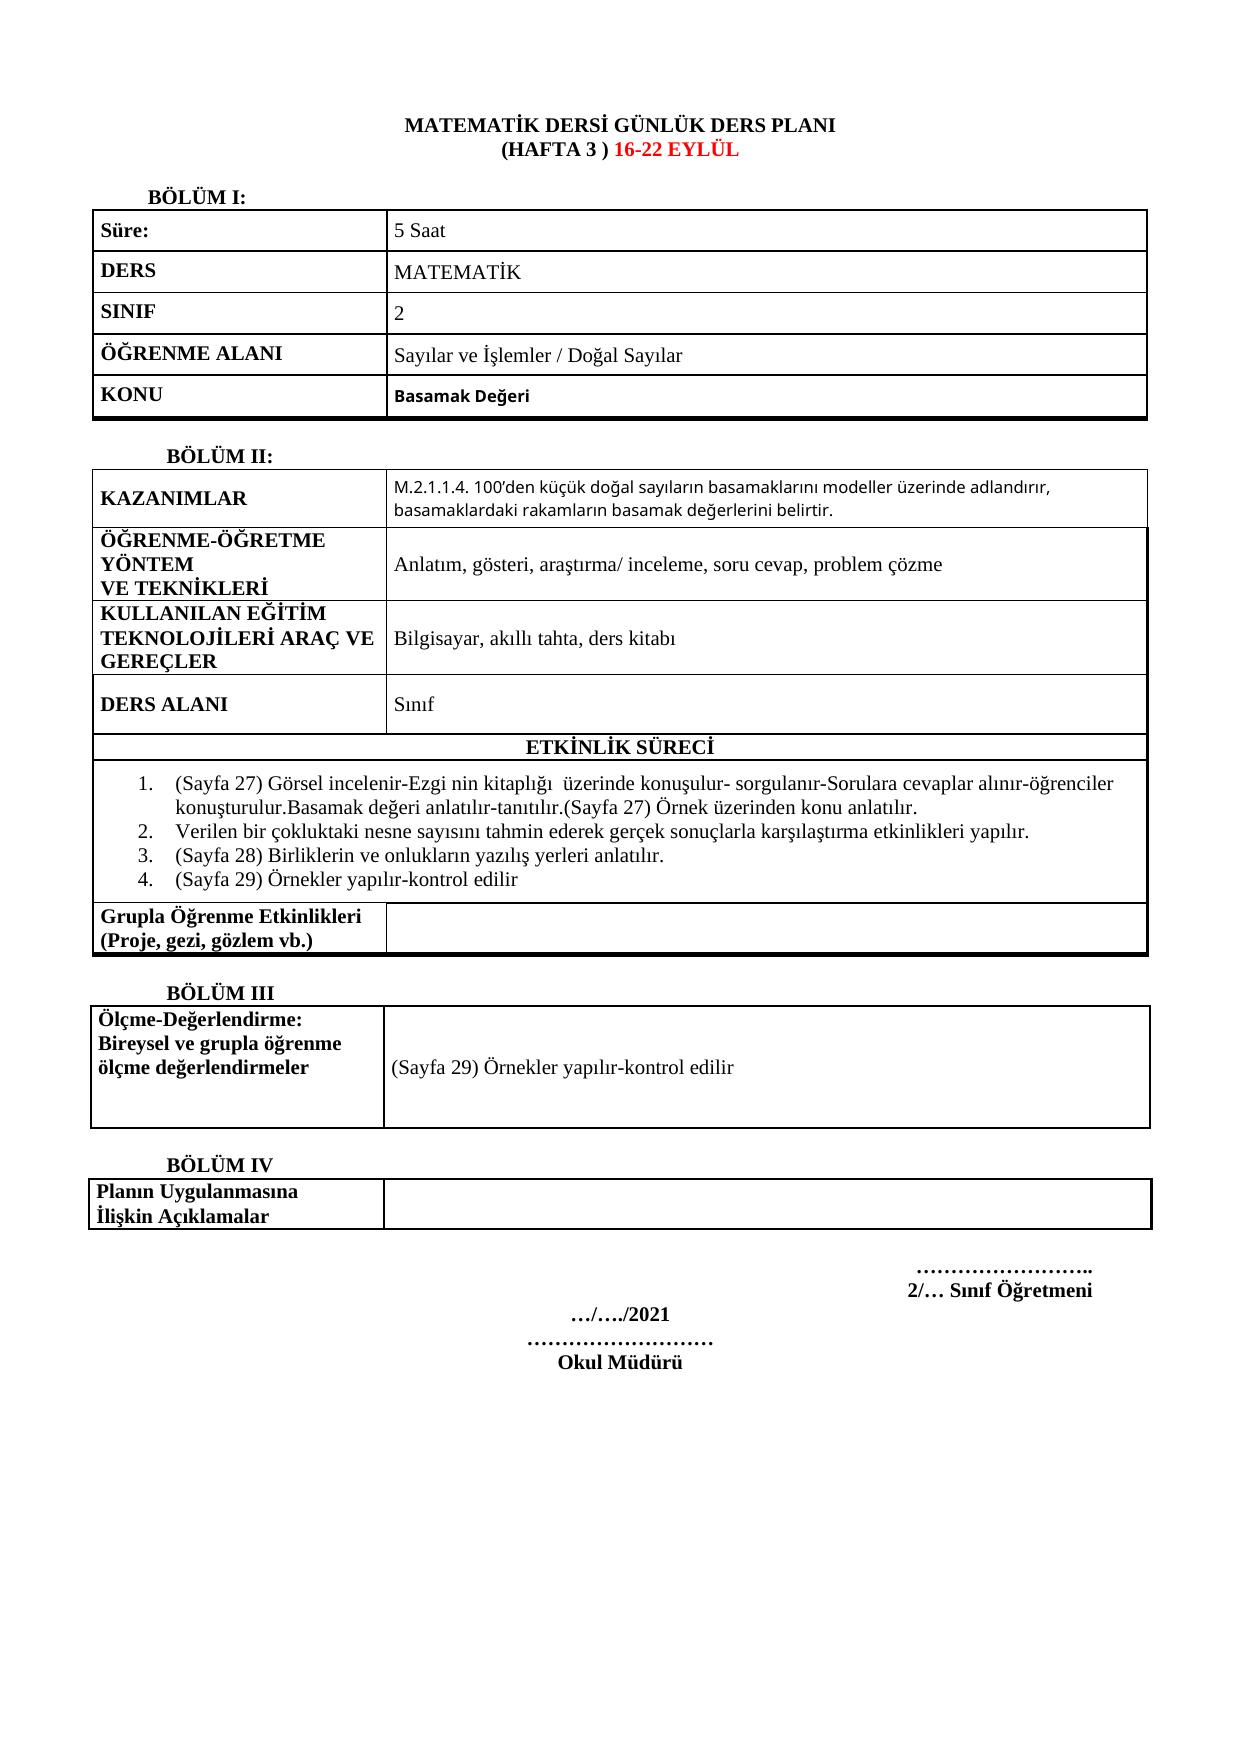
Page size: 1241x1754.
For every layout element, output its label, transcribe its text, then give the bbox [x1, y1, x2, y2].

table_cell Anlatım, gösteri, araştırma/ inceleme, soru cevap, problem çözme [387, 528, 1146, 600]
table_cell Sınıf [387, 675, 1146, 733]
text BÖLÜM I: [148, 185, 1092, 209]
table_cell DERS [94, 252, 386, 292]
text ……………………… [148, 1326, 1092, 1350]
table_cell Sayılar ve İşlemler / Doğal Sayılar [388, 335, 1146, 374]
text BÖLÜM II: [148, 444, 1092, 468]
table_header KAZANIMLAR [93, 470, 386, 527]
table_cell KONU [94, 376, 386, 416]
table_header 5 Saat [388, 211, 1146, 250]
table_cell DERS ALANI [94, 675, 386, 733]
table_header Ölçme-Değerlendirme: Bireysel ve grupla öğrenme ölçme değerlendirmeler [92, 1007, 383, 1127]
table_cell [387, 904, 1146, 952]
table_header (Sayfa 29) Örnekler yapılır-kontrol edilir [385, 1007, 1149, 1127]
table_header M.2.1.1.4. 100’den küçük doğal sayıların basamaklarını modeller üzerinde adlandırır, basamaklardaki rakamların basamak değerlerini belirtir. [387, 470, 1147, 527]
text (HAFTA 3 ) 16-22 EYLÜL [148, 137, 1092, 161]
text Okul Müdürü [148, 1350, 1092, 1374]
text 2/… Sınıf Öğretmeni [148, 1278, 1092, 1302]
table_header Süre: [94, 211, 386, 250]
table_cell (Sayfa 27) Görsel incelenir-Ezgi nin kitaplığı üzerinde konuşulur- sorgulanır-Sorulara cevaplar alınır-öğrenciler konuşturulur.Basamak değeri anlatılır-tanıtılır.(Sayfa 27) Örnek üzerinden konu anlatılır. Verilen bir çokluktaki nesne sayısını tahmin ederek gerçek sonuçlarla karşılaştırma etkinlikleri yapılır. (Sayfa 28) Birliklerin ve onlukların yazılış yerleri anlatılır. (Sayfa 29) Örnekler yapılır-kontrol edilir [94, 761, 1146, 902]
table_header Planın Uygulanmasına İlişkin Açıklamalar [90, 1180, 383, 1228]
table_cell 2 [388, 293, 1146, 333]
table_cell ETKİNLİK SÜRECİ [94, 735, 1146, 759]
table_cell ÖĞRENME ALANI [94, 335, 386, 374]
table_cell Grupla Öğrenme Etkinlikleri (Proje, gezi, gözlem vb.) [94, 903, 386, 952]
text …/…./2021 [148, 1302, 1092, 1326]
subtitle BÖLÜM III [148, 981, 1092, 1005]
table_cell MATEMATİK [388, 252, 1146, 292]
table_cell Basamak Değeri [388, 376, 1146, 416]
text …………………….. [148, 1254, 1092, 1278]
text MATEMATİK DERSİ GÜNLÜK DERS PLANI [148, 113, 1092, 137]
table_cell ÖĞRENME-ÖĞRETME YÖNTEM VE TEKNİKLERİ [93, 528, 386, 600]
table_cell Bilgisayar, akıllı tahta, ders kitabı [387, 601, 1146, 673]
table_cell KULLANILAN EĞİTİM TEKNOLOJİLERİ ARAÇ VE GEREÇLER [93, 601, 386, 673]
table_cell SINIF [94, 293, 386, 333]
table_header [385, 1180, 1150, 1228]
subtitle BÖLÜM IV [148, 1153, 1092, 1177]
